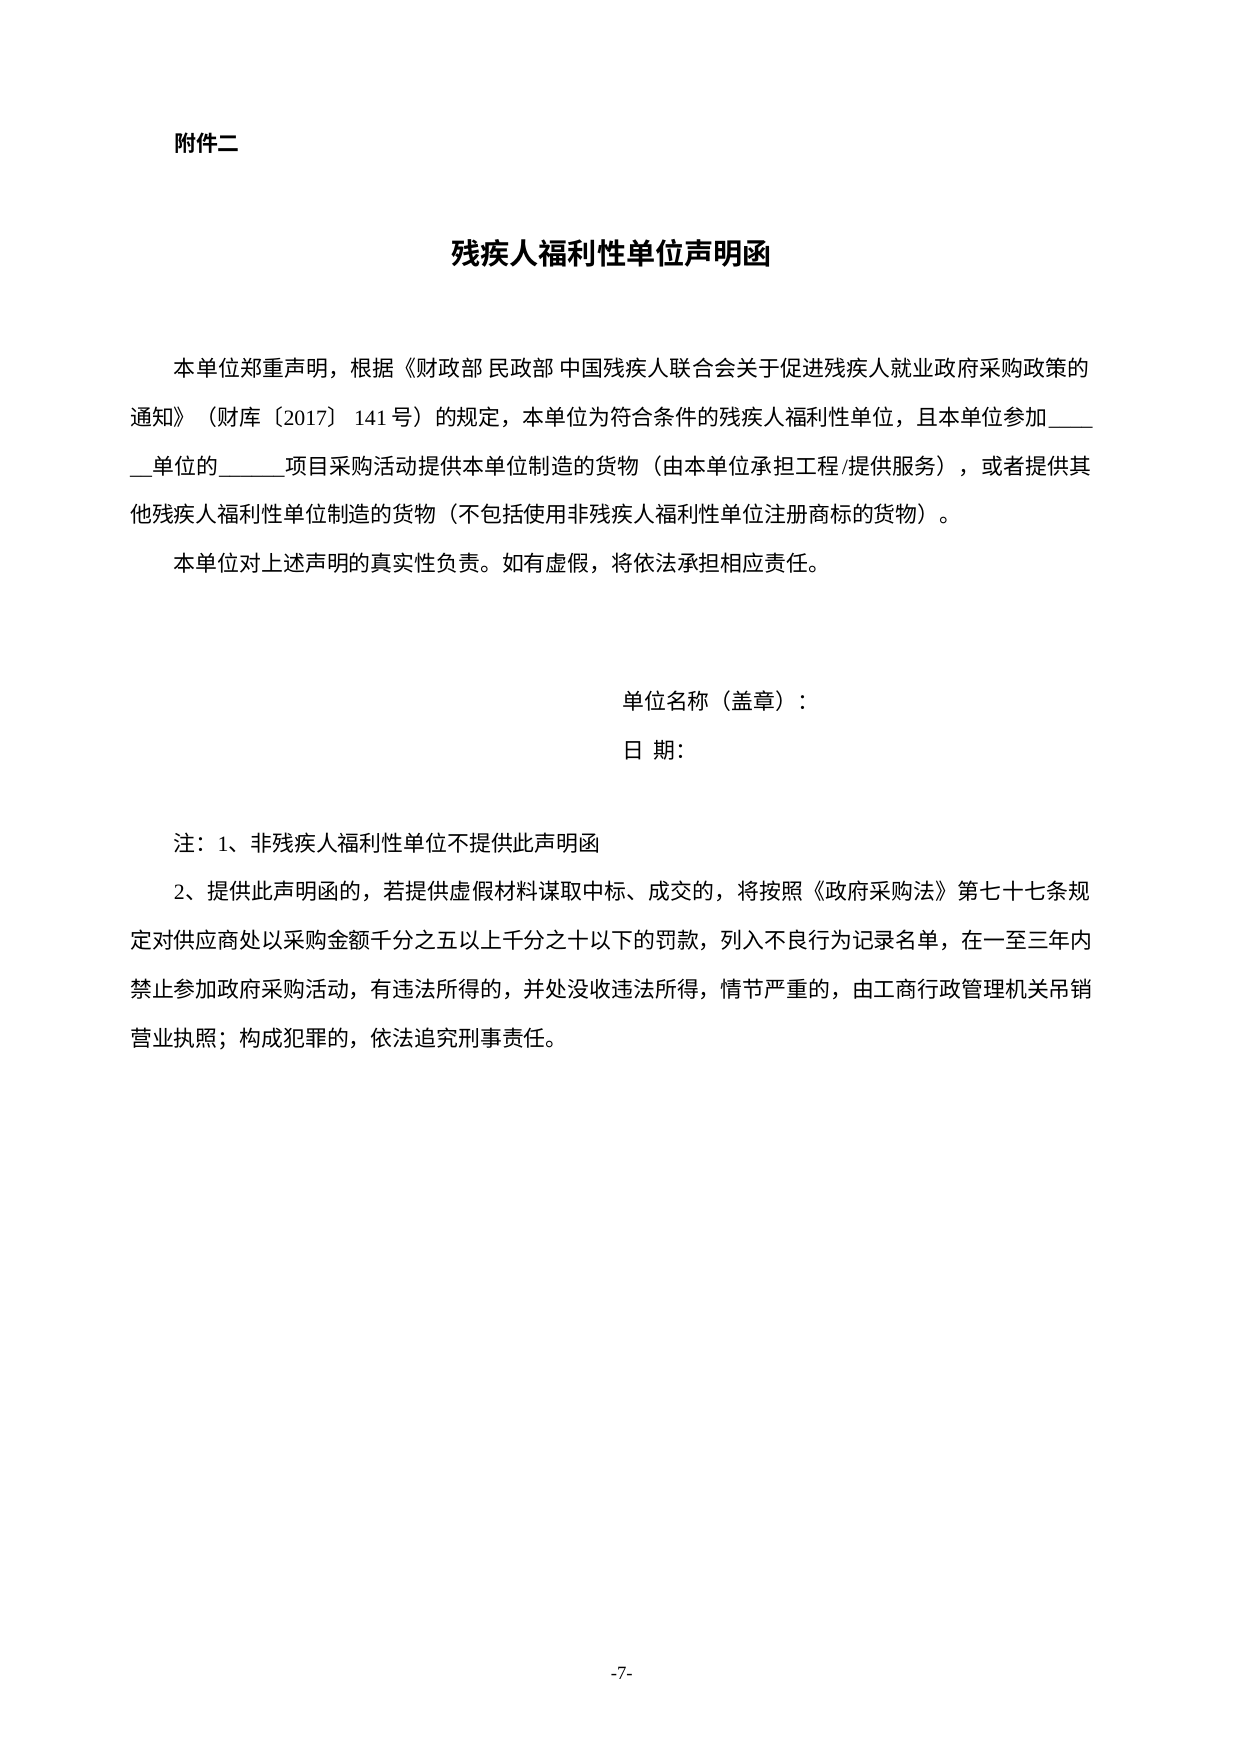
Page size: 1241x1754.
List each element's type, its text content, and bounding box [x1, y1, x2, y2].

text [130, 126, 1093, 158]
text 本单位郑重声明，根据《财政部 民政部 中国残疾人联合会关于促进残疾人就业政府采购政策的通知》（财库〔2017〕 141号）的规定，本单位为符合条件的残疾人福利性单位，且本单位参加______单位的______项目采购活动提供本单位制造的货物（由本单位承担工程/提供服务），或者提供其他残疾人福利性单位制造的货物（不包括使用非残疾人福利性单位注册商标的货物）。 [130, 351, 1093, 529]
text 日 期： [130, 732, 930, 765]
text 注：1、非残疾人福利性单位不提供此声明函 [130, 826, 1093, 858]
text 残疾人福利性单位声明函 [130, 219, 1093, 284]
text 本单位对上述声明的真实性负责。如有虚假，将依法承担相应责任。 [130, 545, 1093, 578]
text 单位名称（盖章）： [130, 684, 930, 716]
text 2、提供此声明函的，若提供虚假材料谋取中标、成交的，将按照《政府采购法》第七十七条规定对供应商处以采购金额千分之五以上千分之十以下的罚款，列入不良行为记录名单，在一至三年内禁止参加政府采购活动，有违法所得的，并处没收违法所得，情节严重的，由工商行政管理机关吊销营业执照；构成犯罪的，依法追究刑事责任。 [130, 874, 1093, 1053]
